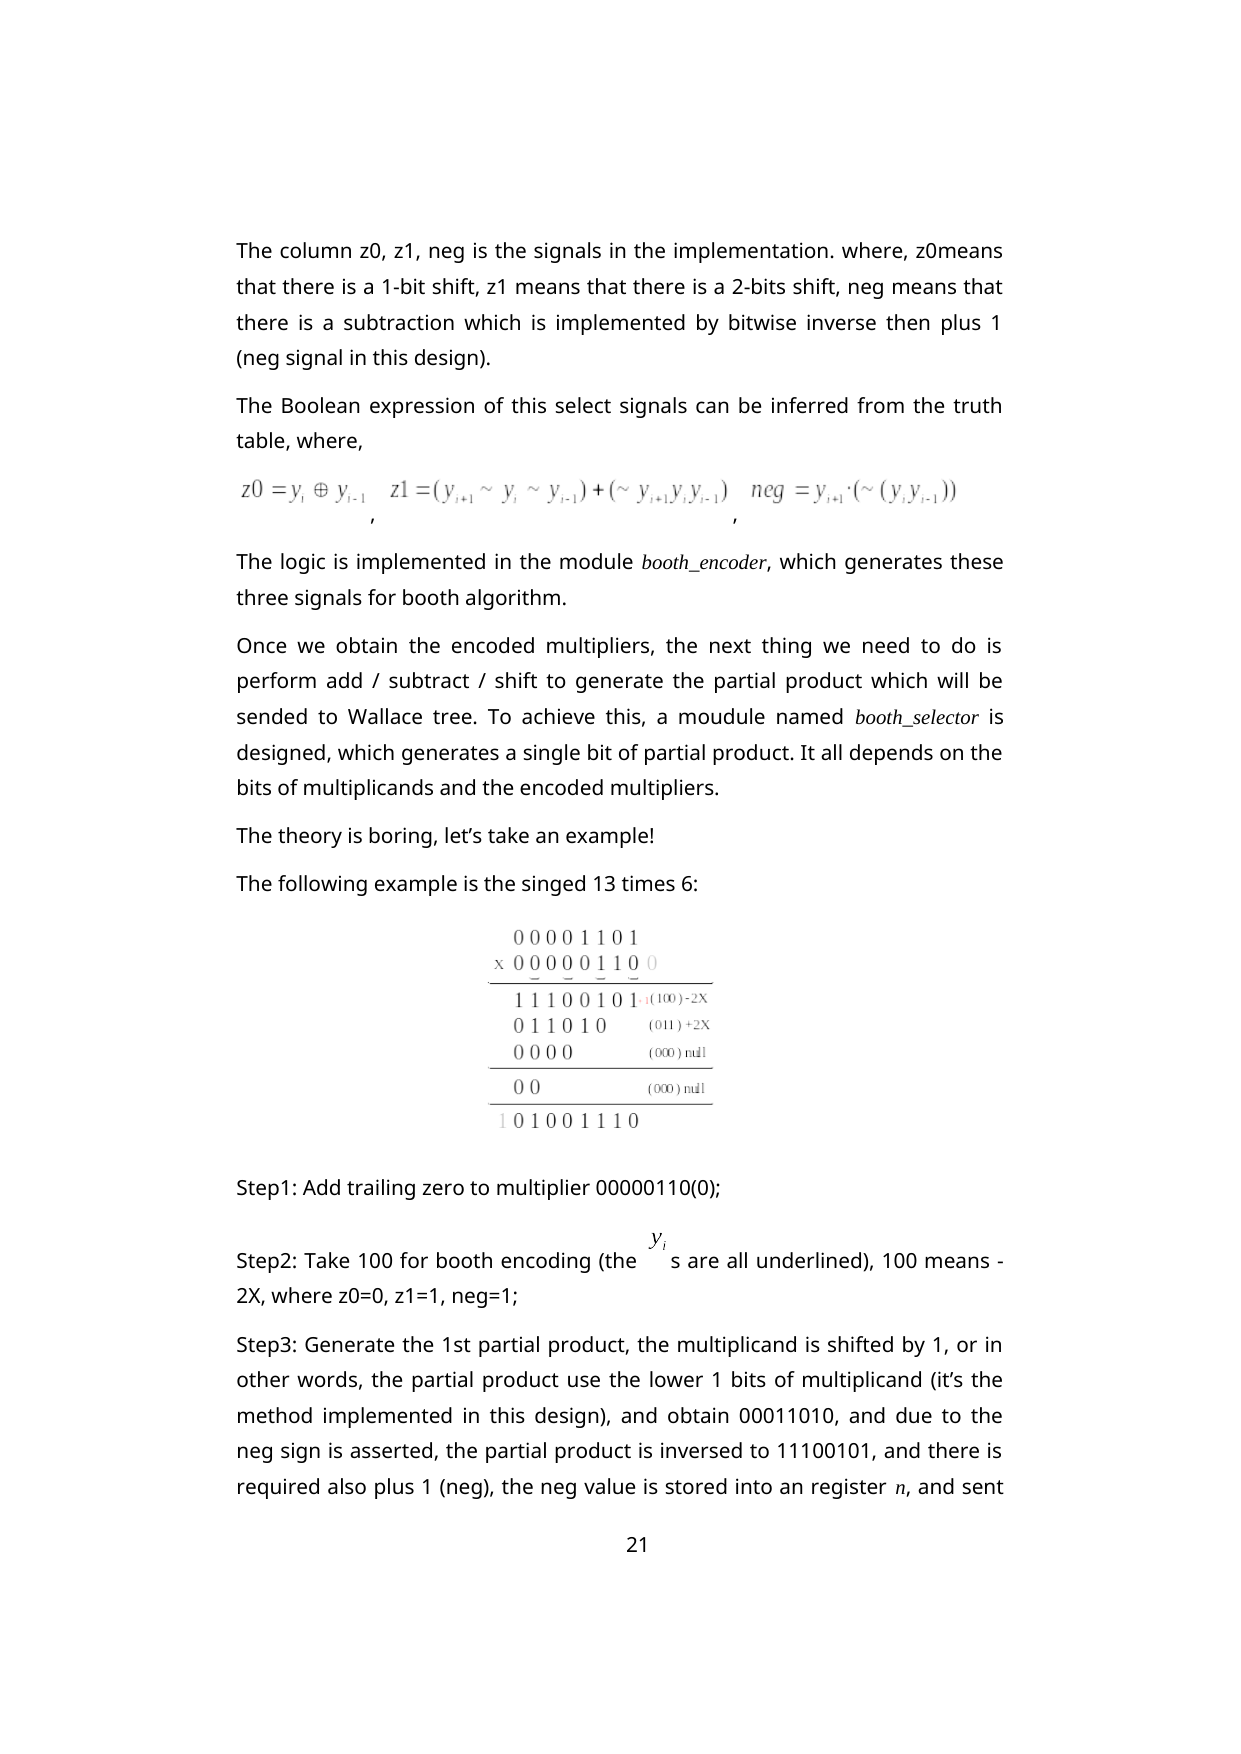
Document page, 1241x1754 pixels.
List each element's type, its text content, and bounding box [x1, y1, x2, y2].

text Step1: Add trailing zero to multiplier 00000110(0); [236, 1173, 1004, 1202]
text Once we obtain the encoded multipliers, the next thing we need to do is perform add / subtract / shift to generate the partial product which will be sended to Wallace tree. To achieve this, a moudule named booth_selector is designed, which generates a single bit of partial product. It all depends on the bits of multiplicands and the encoded multipliers. [236, 631, 1004, 802]
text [236, 1330, 1004, 1500]
text The theory is boring, let’s take an example! [236, 821, 1004, 849]
text The Boolean expression of this select signals can be inferred from the truth table, where, [236, 391, 1004, 455]
text , , [236, 475, 1004, 528]
text The column z0, z1, neg is the signals in the implementation. where, z0means that there is a 1-bit shift, z1 means that there is a 2-bits shift, neg means that there is a subtraction which is implemented by bitwise inverse then plus 1 (neg signal in this design). [236, 237, 1004, 372]
text The logic is implemented in the module booth_encoder, which generates these three signals for booth algorithm. [236, 547, 1004, 611]
text The following example is the singed 13 times 6: [236, 869, 1004, 898]
text Step2: Take 100 for booth encoding (the s are all underlined), 100 means -2X, where z0=0, z1=1, neg=1; [236, 1221, 1004, 1310]
